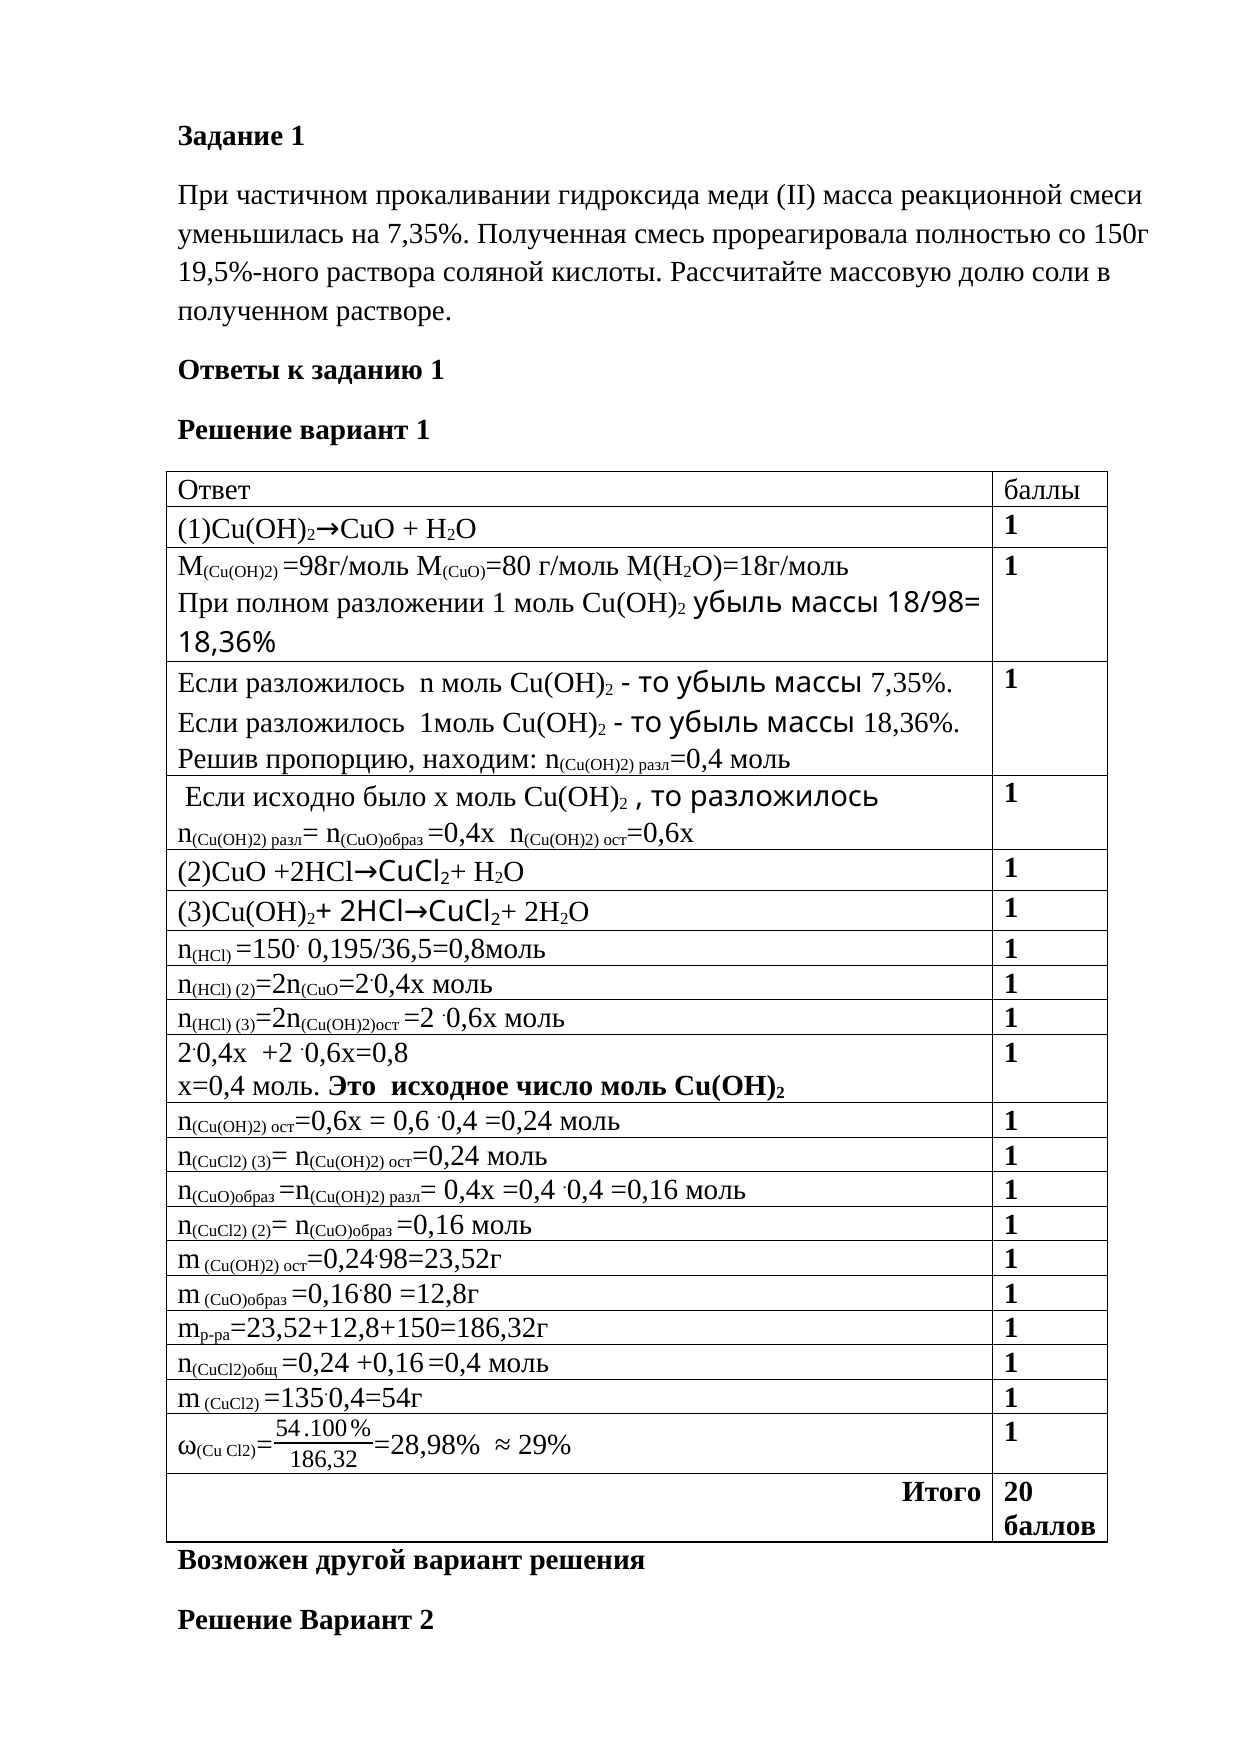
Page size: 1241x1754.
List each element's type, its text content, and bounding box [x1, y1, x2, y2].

table_cell n(HCl) (3)=2n(Cu(OH)2)ост =2 .0,6х моль [167, 1000, 992, 1034]
table_cell mр-ра=23,52+12,8+150=186,32г [167, 1311, 992, 1344]
table_cell n(CuCl2) (2)= n(CuO)образ =0,16 моль [167, 1207, 992, 1240]
table_cell m (CuO)образ =0,16.80 =12,8г [167, 1276, 992, 1309]
table_cell 1 [993, 1207, 1107, 1240]
table_cell n(HCl) (2)=2n(CuO=2.0,4х моль [167, 966, 992, 999]
table_cell 1 [993, 1311, 1107, 1344]
table_cell n(CuCl2) (3)= n(Cu(OH)2) ост=0,24 моль [167, 1138, 992, 1171]
table_cell Если исходно было х моль Cu(OH)2 , то разложилось n(Cu(OH)2) разл= n(CuO)образ =0,4х n(Cu(OH)2) ост=0,6х [167, 776, 992, 849]
table_cell n(CuCl2)общ =0,24 +0,16 =0,4 моль [167, 1345, 992, 1379]
table_cell (2)CuO +2HCl→CuCl2+ H2O [167, 850, 992, 889]
table_cell 1 [993, 1138, 1107, 1171]
table_cell 1 [993, 1241, 1107, 1275]
table_cell 1 [993, 1103, 1107, 1137]
table_cell 1 [993, 662, 1107, 774]
table_cell 1 [993, 507, 1107, 547]
table_cell 1 [993, 966, 1107, 999]
text При частичном прокаливании гидроксида меди (II) масса реакционной смеси уменьшилась на 7,35%. Полученная смесь прореагировала полностью со 150г 19,5%-ного раствора соляной кислоты. Рассчитайте массовую долю соли в полученном растворе. [177, 177, 1152, 327]
text Решение Вариант 2 [177, 1602, 1152, 1635]
table_cell 1 [993, 1172, 1107, 1206]
table_cell 1 [993, 1035, 1107, 1102]
table_header Ответ [167, 472, 992, 506]
text Задание 1 [177, 118, 1152, 152]
table_cell (3)Cu(OH)2+ 2HCl→CuCl2+ 2H2O [167, 891, 992, 930]
text Возможен другой вариант решения [177, 1542, 1152, 1576]
table_cell 1 [993, 891, 1107, 930]
table_cell 1 [993, 1380, 1107, 1413]
table_cell 1 [993, 1000, 1107, 1034]
table_cell 20 баллов [993, 1474, 1107, 1541]
table_cell m (Cu(OH)2) ост=0,24.98=23,52г [167, 1241, 992, 1275]
table_cell Итого [167, 1474, 992, 1541]
table_cell 1 [993, 548, 1107, 661]
text Решение вариант 1 [177, 412, 1152, 445]
table_cell 1 [993, 931, 1107, 965]
table_cell ω(Cu Cl2)==28,98% ≈ 29% [167, 1414, 992, 1473]
table_cell (1)Cu(OH)2→CuO + H2O [167, 507, 992, 547]
table_cell М(Cu(OH)2) =98г/моль М(CuO)=80 г/моль М(Н2О)=18г/моль При полном разложении 1 моль Cu(OH)2 убыль массы 18/98= 18,36% [167, 548, 992, 661]
table_cell 1 [993, 1276, 1107, 1309]
table_cell n(CuO)образ =n(Cu(OH)2) разл= 0,4х =0,4 .0,4 =0,16 моль [167, 1172, 992, 1206]
table_cell m (CuCl2) =135.0,4=54г [167, 1380, 992, 1413]
table_cell 1 [993, 776, 1107, 849]
table_cell 2.0,4х +2 .0,6х=0,8 х=0,4 моль. Это исходное число моль Cu(OH)2 [167, 1035, 992, 1102]
table_cell n(Cu(OH)2) ост=0,6х = 0,6 .0,4 =0,24 моль [167, 1103, 992, 1137]
table_cell n(HCl) =150. 0,195/36,5=0,8моль [167, 931, 992, 965]
table_cell 1 [993, 1345, 1107, 1379]
table_cell 1 [993, 1414, 1107, 1473]
table_header баллы [993, 472, 1107, 506]
table_cell 1 [993, 850, 1107, 889]
table_cell Если разложилось n моль Cu(OH)2 - то убыль массы 7,35%. Если разложилось 1моль Cu(OH)2 - то убыль массы 18,36%. Решив пропорцию, находим: n(Cu(OH)2) разл=0,4 моль [167, 662, 992, 774]
text Ответы к заданию 1 [177, 352, 1152, 386]
